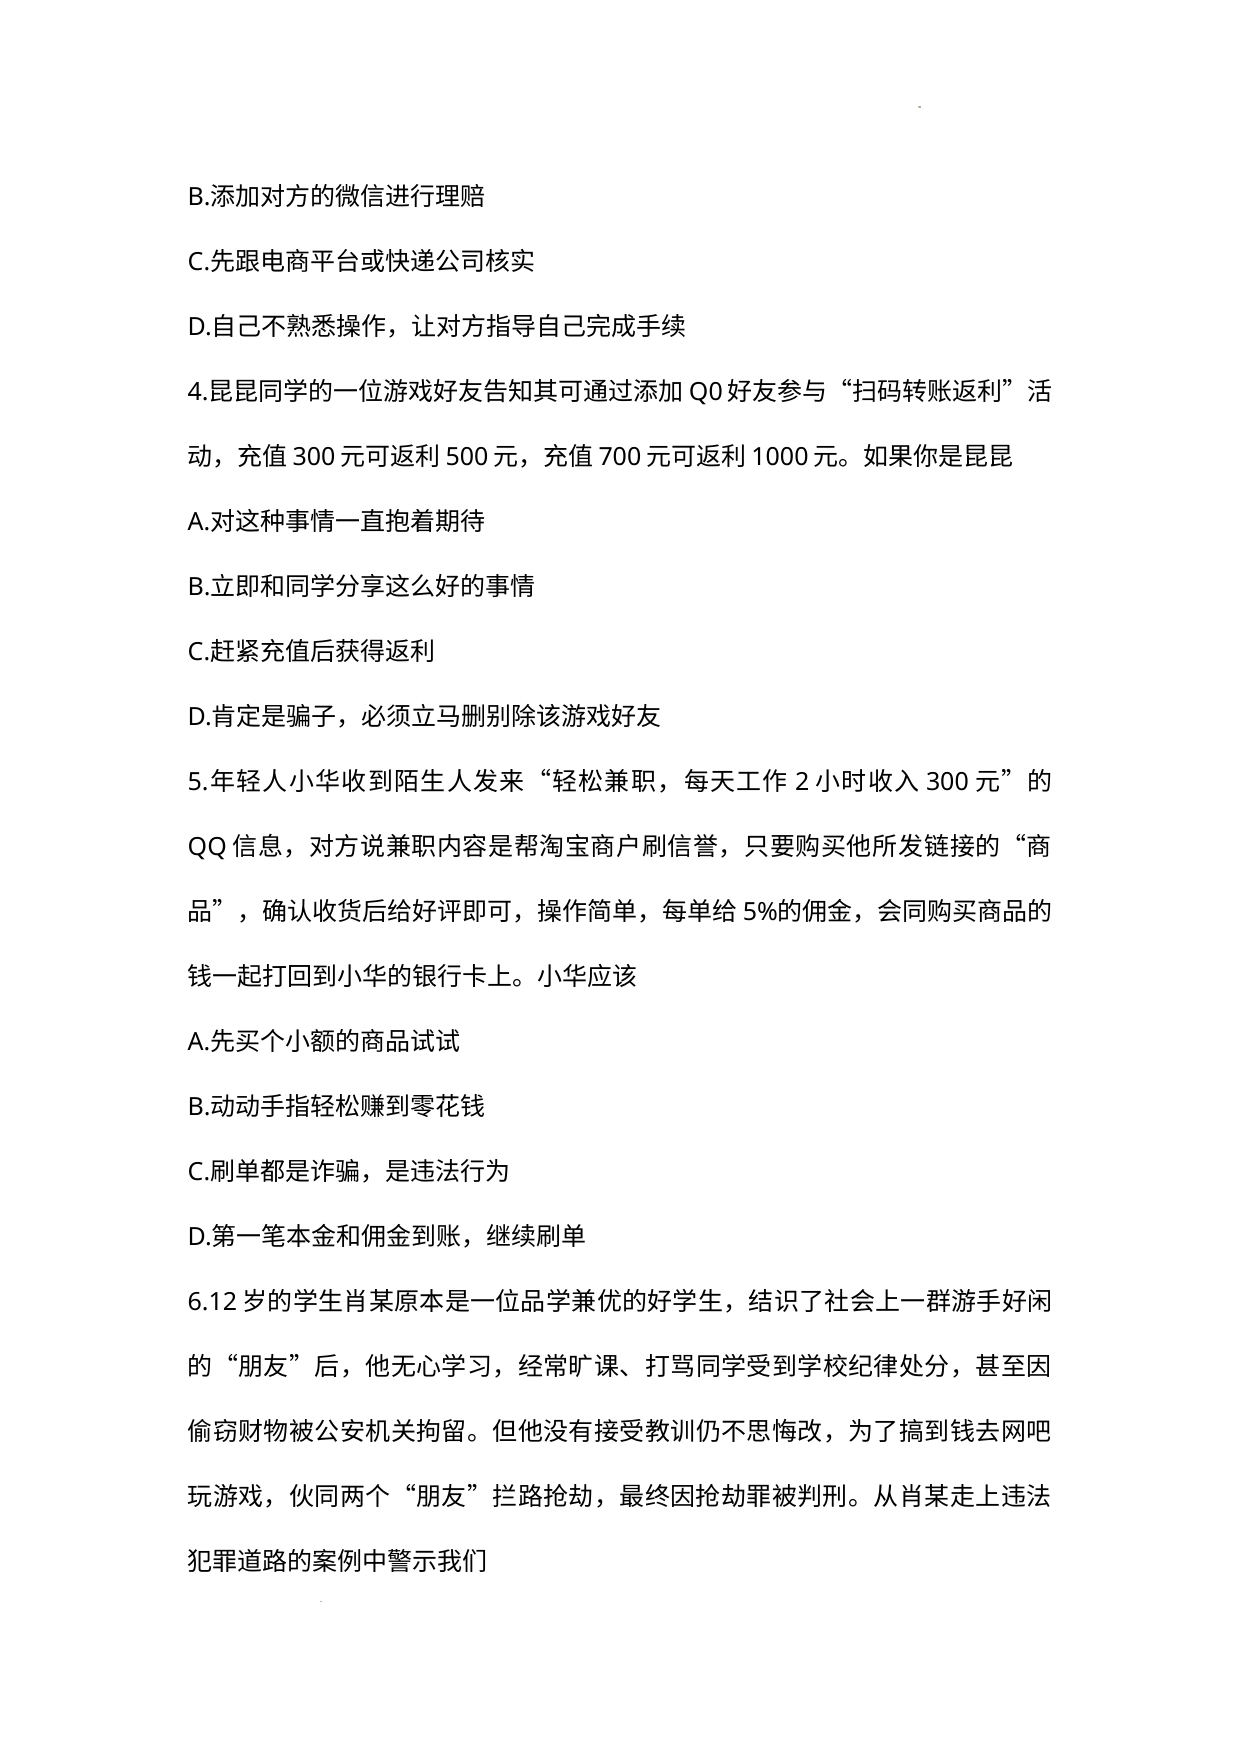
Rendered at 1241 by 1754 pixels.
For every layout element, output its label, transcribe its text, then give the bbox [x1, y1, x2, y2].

text D.第一笔本金和佣金到账，继续刷单 [187, 1202, 1053, 1267]
text 6.12岁的学生肖某原本是一位品学兼优的好学生，结识了社会上一群游手好闲的“朋友”后，他无心学习，经常旷课、打骂同学受到学校纪律处分，甚至因偷窃财物被公安机关拘留。但他没有接受教训仍不思悔改，为了搞到钱去网吧玩游戏，伙同两个“朋友”拦路抢劫，最终因抢劫罪被判刑。从肖某走上违法犯罪道路的案例中警示我们 [187, 1267, 1053, 1592]
text A.对这种事情一直抱着期待 [187, 487, 1053, 552]
text A.先买个小额的商品试试 [187, 1007, 1053, 1072]
text D.自己不熟悉操作，让对方指导自己完成手续 [187, 292, 1053, 357]
text 5.年轻人小华收到陌生人发来“轻松兼职，每天工作2小时收入300元”的QQ信息，对方说兼职内容是帮淘宝商户刷信誉，只要购买他所发链接的“商品”，确认收货后给好评即可，操作简单，每单给5%的佣金，会同购买商品的钱一起打回到小华的银行卡上。小华应该 [187, 747, 1053, 1007]
text B.立即和同学分享这么好的事情 [187, 552, 1053, 617]
text B.动动手指轻松赚到零花钱 [187, 1072, 1053, 1137]
text C.先跟电商平台或快递公司核实 [187, 227, 1053, 292]
text C.刷单都是诈骗，是违法行为 [187, 1137, 1053, 1202]
text B.添加对方的微信进行理赔 [187, 162, 1053, 227]
text C.赶紧充值后获得返利 [187, 617, 1053, 682]
text 4.昆昆同学的一位游戏好友告知其可通过添加Q0好友参与“扫码转账返利”活动，充值300元可返利500元，充值700元可返利1000元。如果你是昆昆 [187, 357, 1053, 487]
text D.肯定是骗子，必须立马删别除该游戏好友 [187, 682, 1053, 747]
